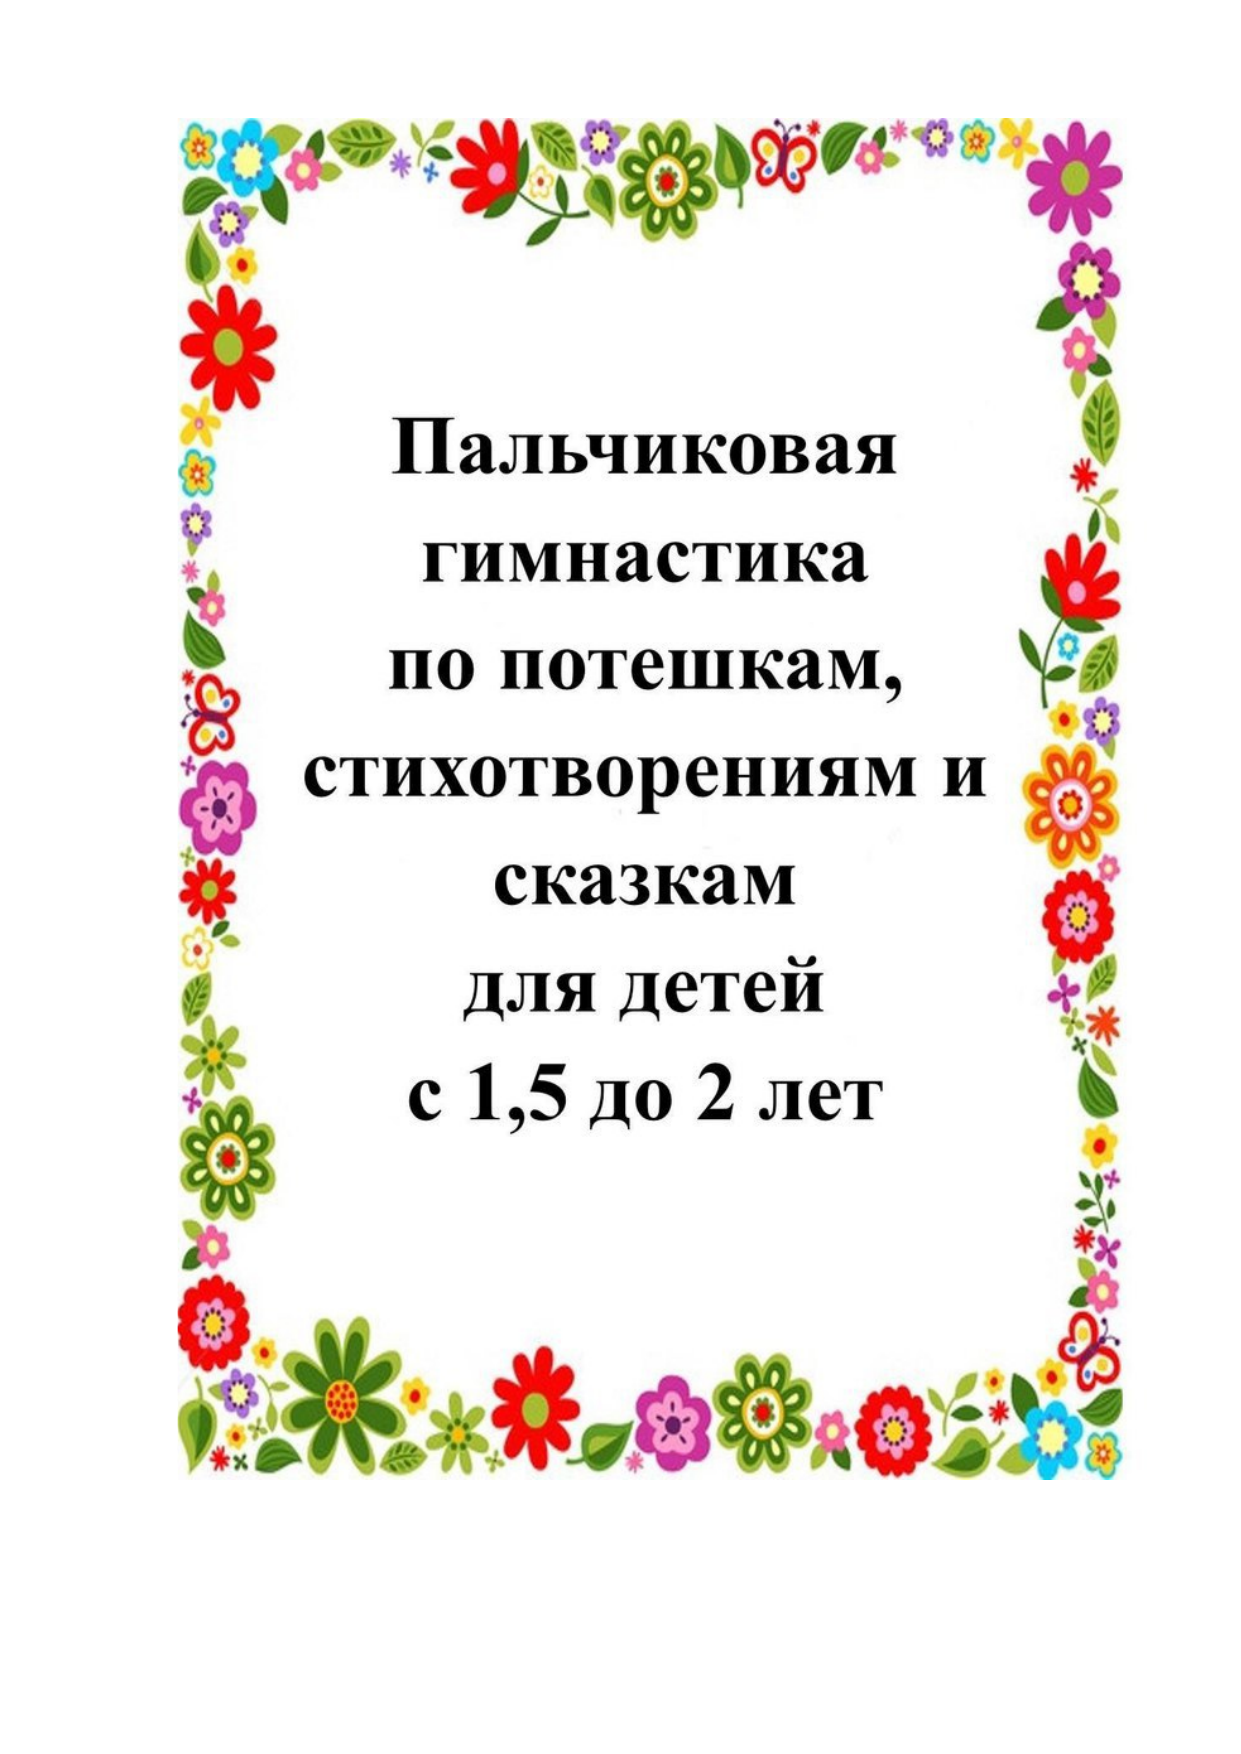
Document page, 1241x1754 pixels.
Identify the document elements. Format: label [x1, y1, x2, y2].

picture [177, 118, 1152, 1480]
